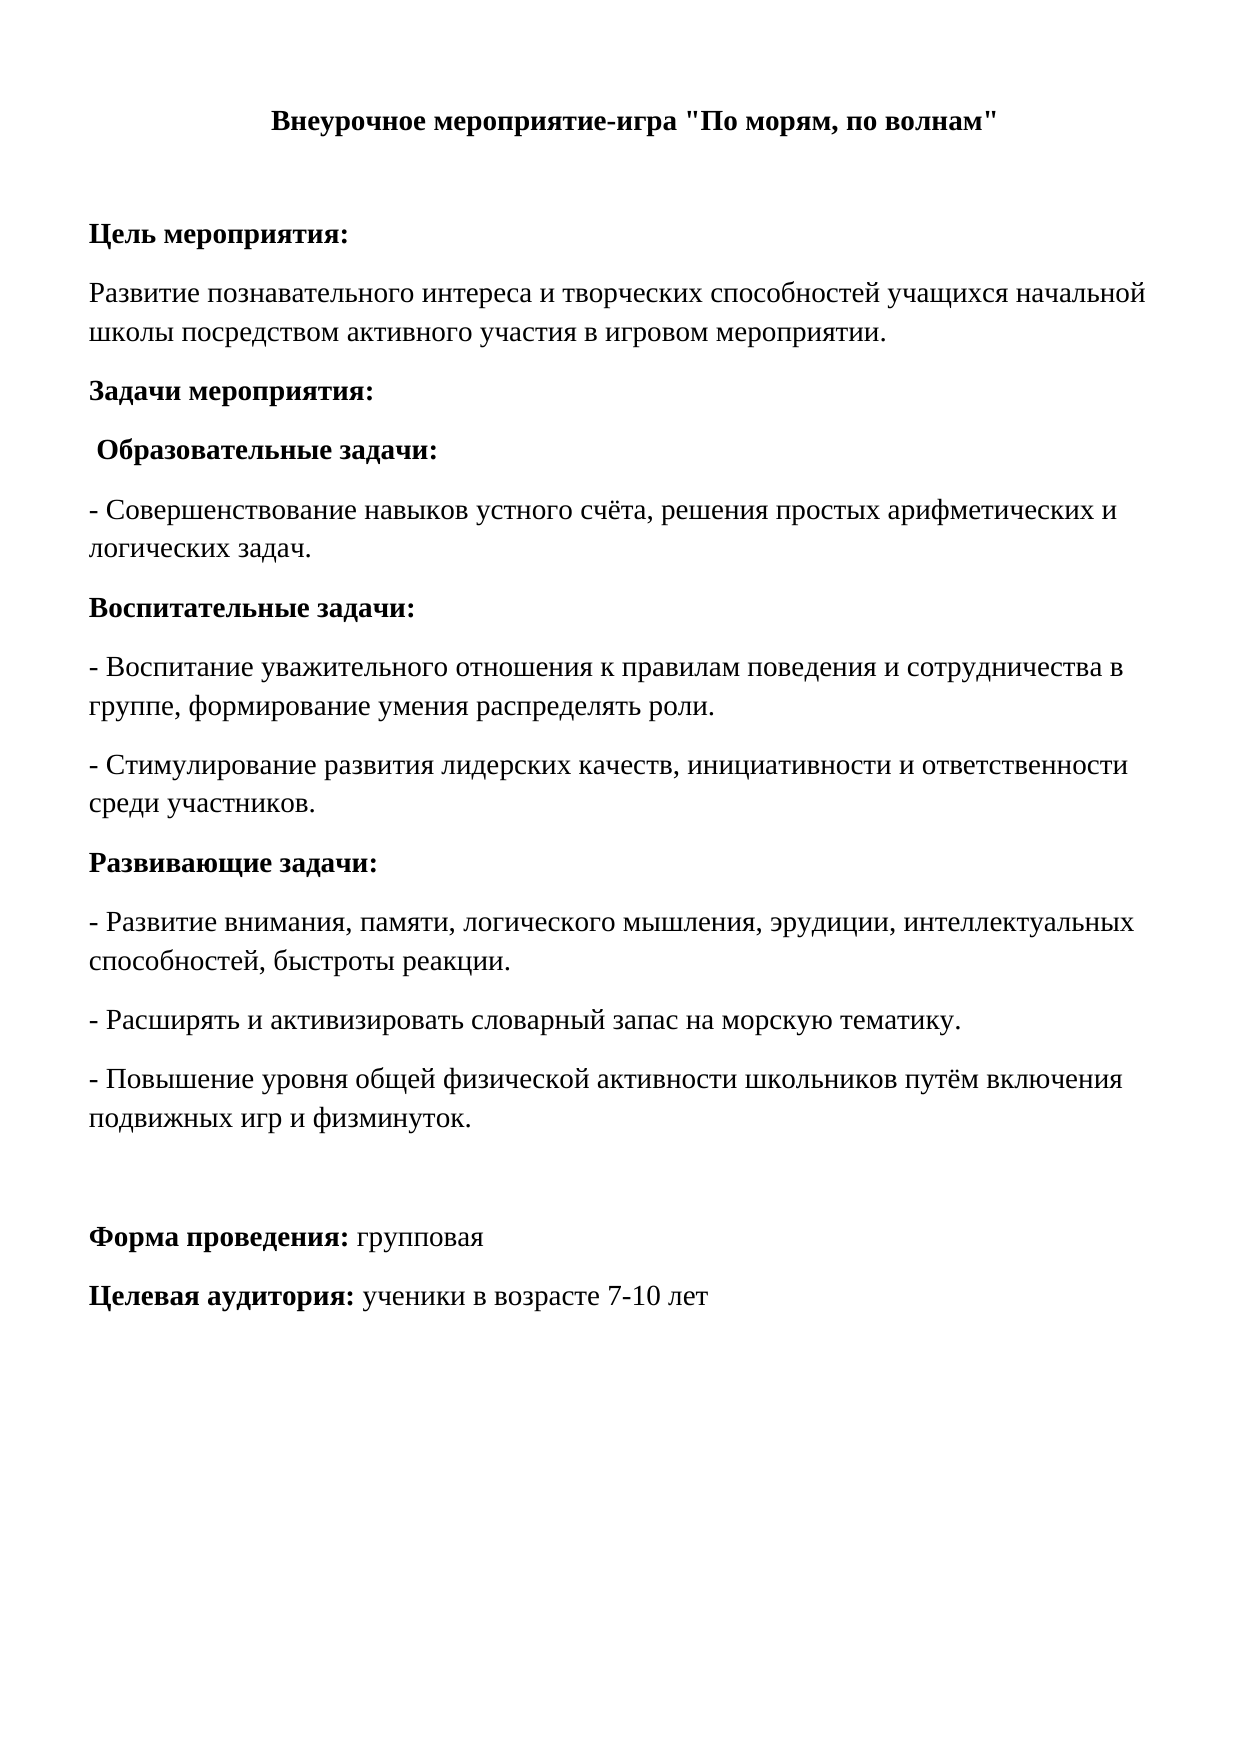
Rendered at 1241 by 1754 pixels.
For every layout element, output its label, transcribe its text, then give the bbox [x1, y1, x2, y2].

text Форма проведения: групповая [89, 1219, 1181, 1252]
text Образовательные задачи: [89, 432, 1181, 466]
text Цель мероприятия: [89, 216, 1181, 249]
text Развитие познавательного интереса и творческих способностей учащихся начальной школы посредством активного участия в игровом мероприятии. [89, 275, 1181, 347]
text - Расширять и активизировать словарный запас на морскую тематику. [89, 1002, 1181, 1036]
text - Совершенствование навыков устного счёта, решения простых арифметических и логических задач. [89, 492, 1181, 564]
text Развивающие задачи: [89, 845, 1181, 878]
text - Повышение уровня общей физической активности школьников путём включения подвижных игр и физминуток. [89, 1062, 1181, 1134]
text - Развитие внимания, памяти, логического мышления, эрудиции, интеллектуальных способностей, быстроты реакции. [89, 904, 1181, 976]
text Целевая аудитория: ученики в возрасте 7-10 лет [89, 1278, 1181, 1312]
text - Воспитание уважительного отношения к правилам поведения и сотрудничества в группе, формирование умения распределять роли. [89, 649, 1181, 721]
text - Стимулирование развития лидерских качеств, инициативности и ответственности среди участников. [89, 747, 1181, 819]
text Воспитательные задачи: [89, 590, 1181, 623]
text Внеурочное мероприятие-игра "По морям, по волнам" [89, 103, 1181, 137]
text Задачи мероприятия: [89, 373, 1181, 407]
